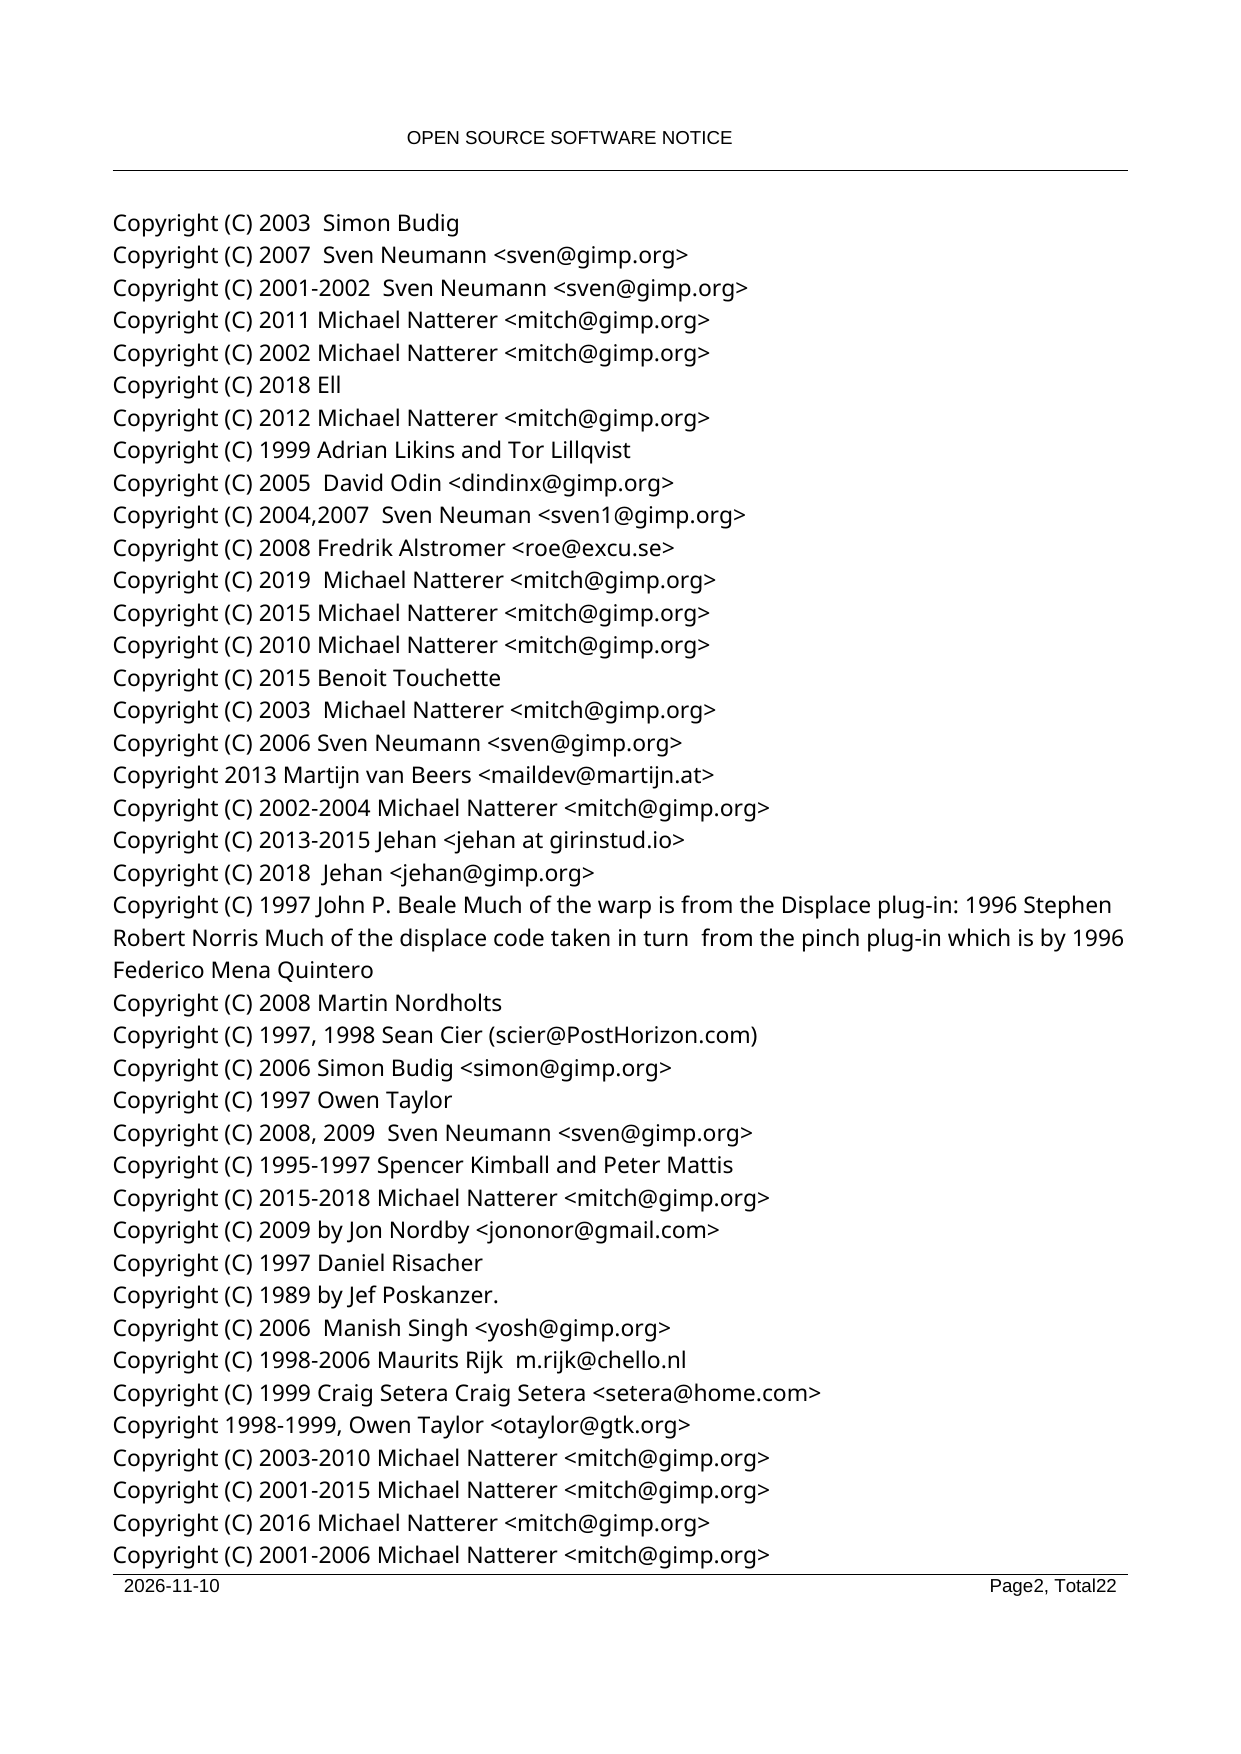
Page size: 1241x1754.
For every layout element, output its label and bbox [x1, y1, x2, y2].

text [112, 206, 1128, 1571]
